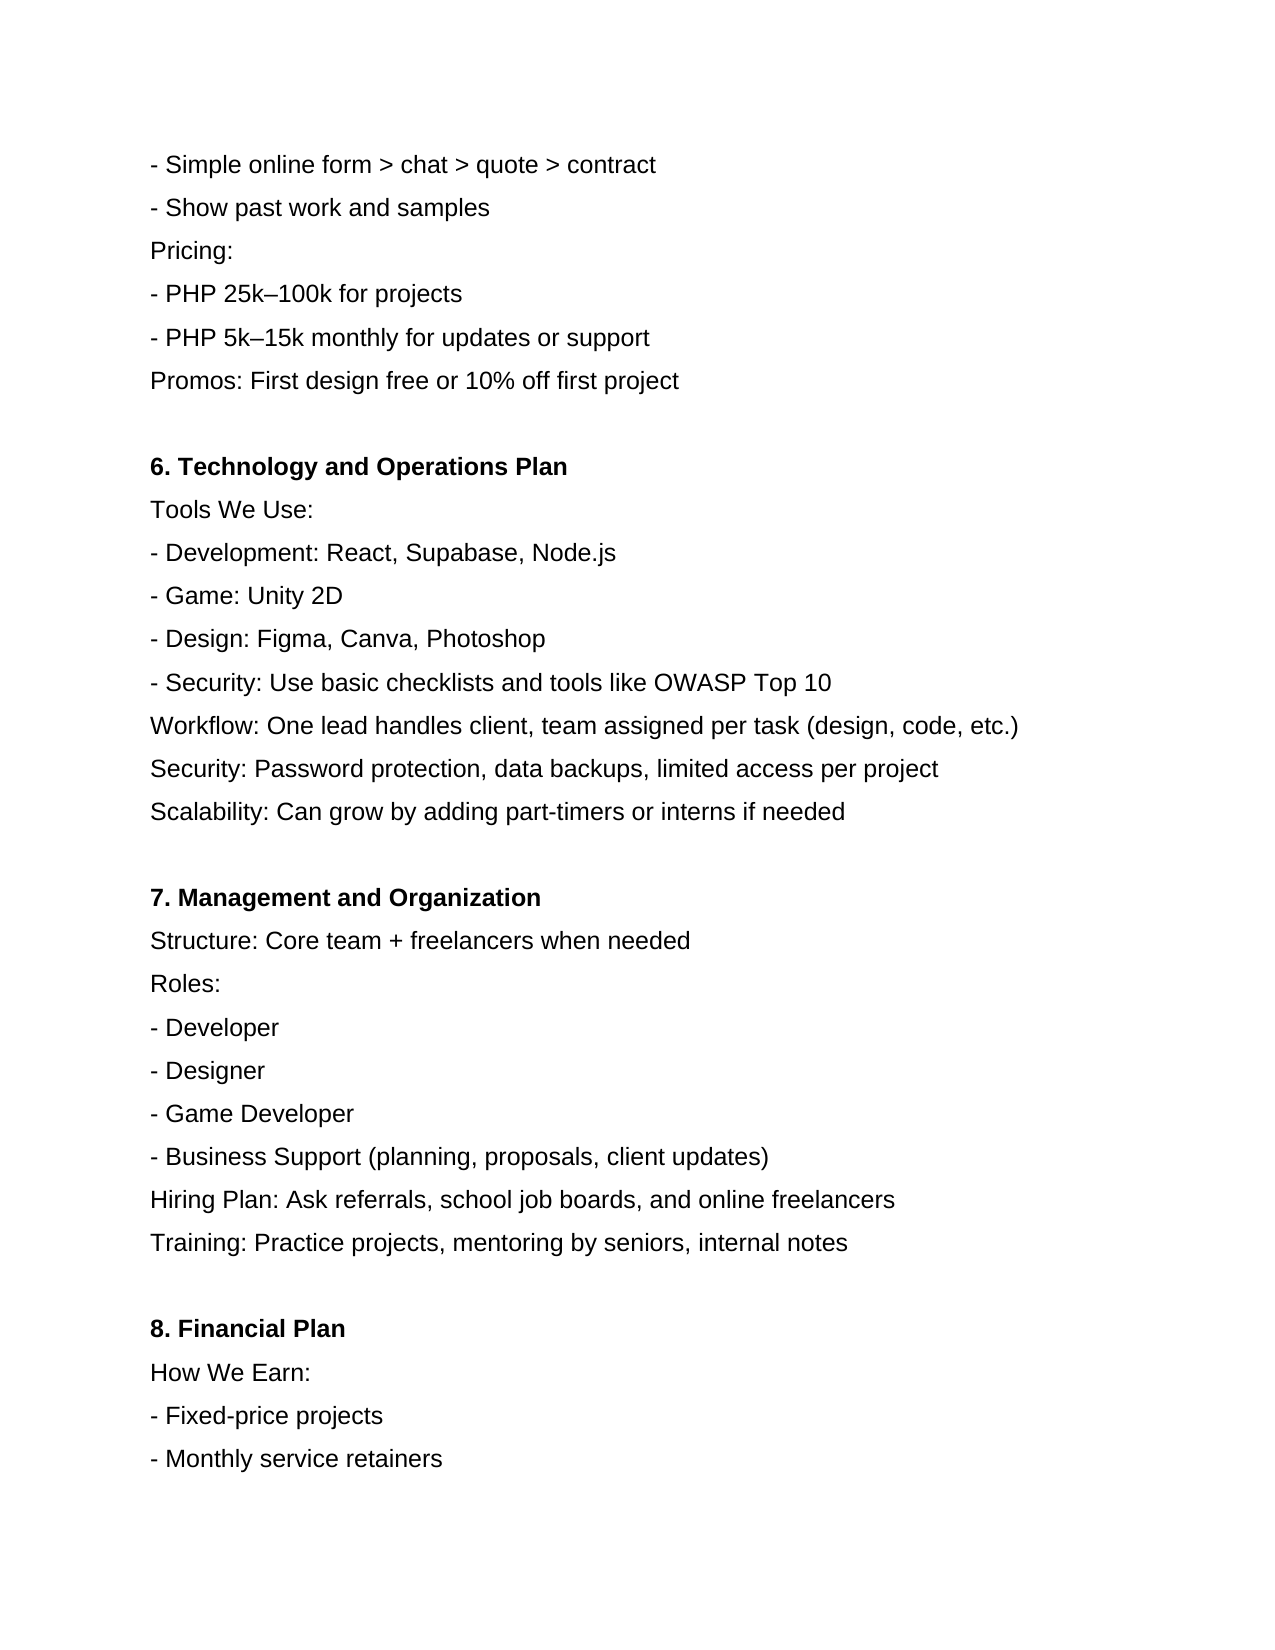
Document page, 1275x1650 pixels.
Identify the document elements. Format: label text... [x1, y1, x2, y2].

text - Designer [150, 1056, 1125, 1084]
text - Design: Figma, Canva, Photoshop [150, 624, 1125, 653]
text Workflow: One lead handles client, team assigned per task (design, code, etc.) [150, 711, 1125, 739]
text 8. Financial Plan [150, 1314, 1125, 1343]
text Promos: First design free or 10% off first project [150, 366, 1125, 394]
text 7. Management and Organization [150, 883, 1125, 912]
text - Simple online form > chat > quote > contract [150, 150, 1125, 179]
text - Show past work and samples [150, 193, 1125, 222]
text 6. Technology and Operations Plan [150, 452, 1125, 481]
text - Game Developer [150, 1099, 1125, 1127]
text - Fixed-price projects [150, 1401, 1125, 1429]
text Structure: Core team + freelancers when needed [150, 926, 1125, 955]
text Training: Practice projects, mentoring by seniors, internal notes [150, 1228, 1125, 1257]
text Scalability: Can grow by adding part-timers or interns if needed [150, 797, 1125, 826]
text - Business Support (planning, proposals, client updates) [150, 1142, 1125, 1171]
text - Security: Use basic checklists and tools like OWASP Top 10 [150, 667, 1125, 696]
text - Developer [150, 1012, 1125, 1041]
text Roles: [150, 969, 1125, 998]
text - Game: Unity 2D [150, 581, 1125, 610]
text - Development: React, Supabase, Node.js [150, 538, 1125, 567]
text Security: Password protection, data backups, limited access per project [150, 754, 1125, 782]
text - PHP 25k–100k for projects [150, 279, 1125, 308]
text - Monthly service retainers [150, 1444, 1125, 1472]
text Hiring Plan: Ask referrals, school job boards, and online freelancers [150, 1185, 1125, 1214]
text How We Earn: [150, 1357, 1125, 1386]
text Tools We Use: [150, 495, 1125, 524]
text Pricing: [150, 236, 1125, 265]
text - PHP 5k–15k monthly for updates or support [150, 322, 1125, 351]
